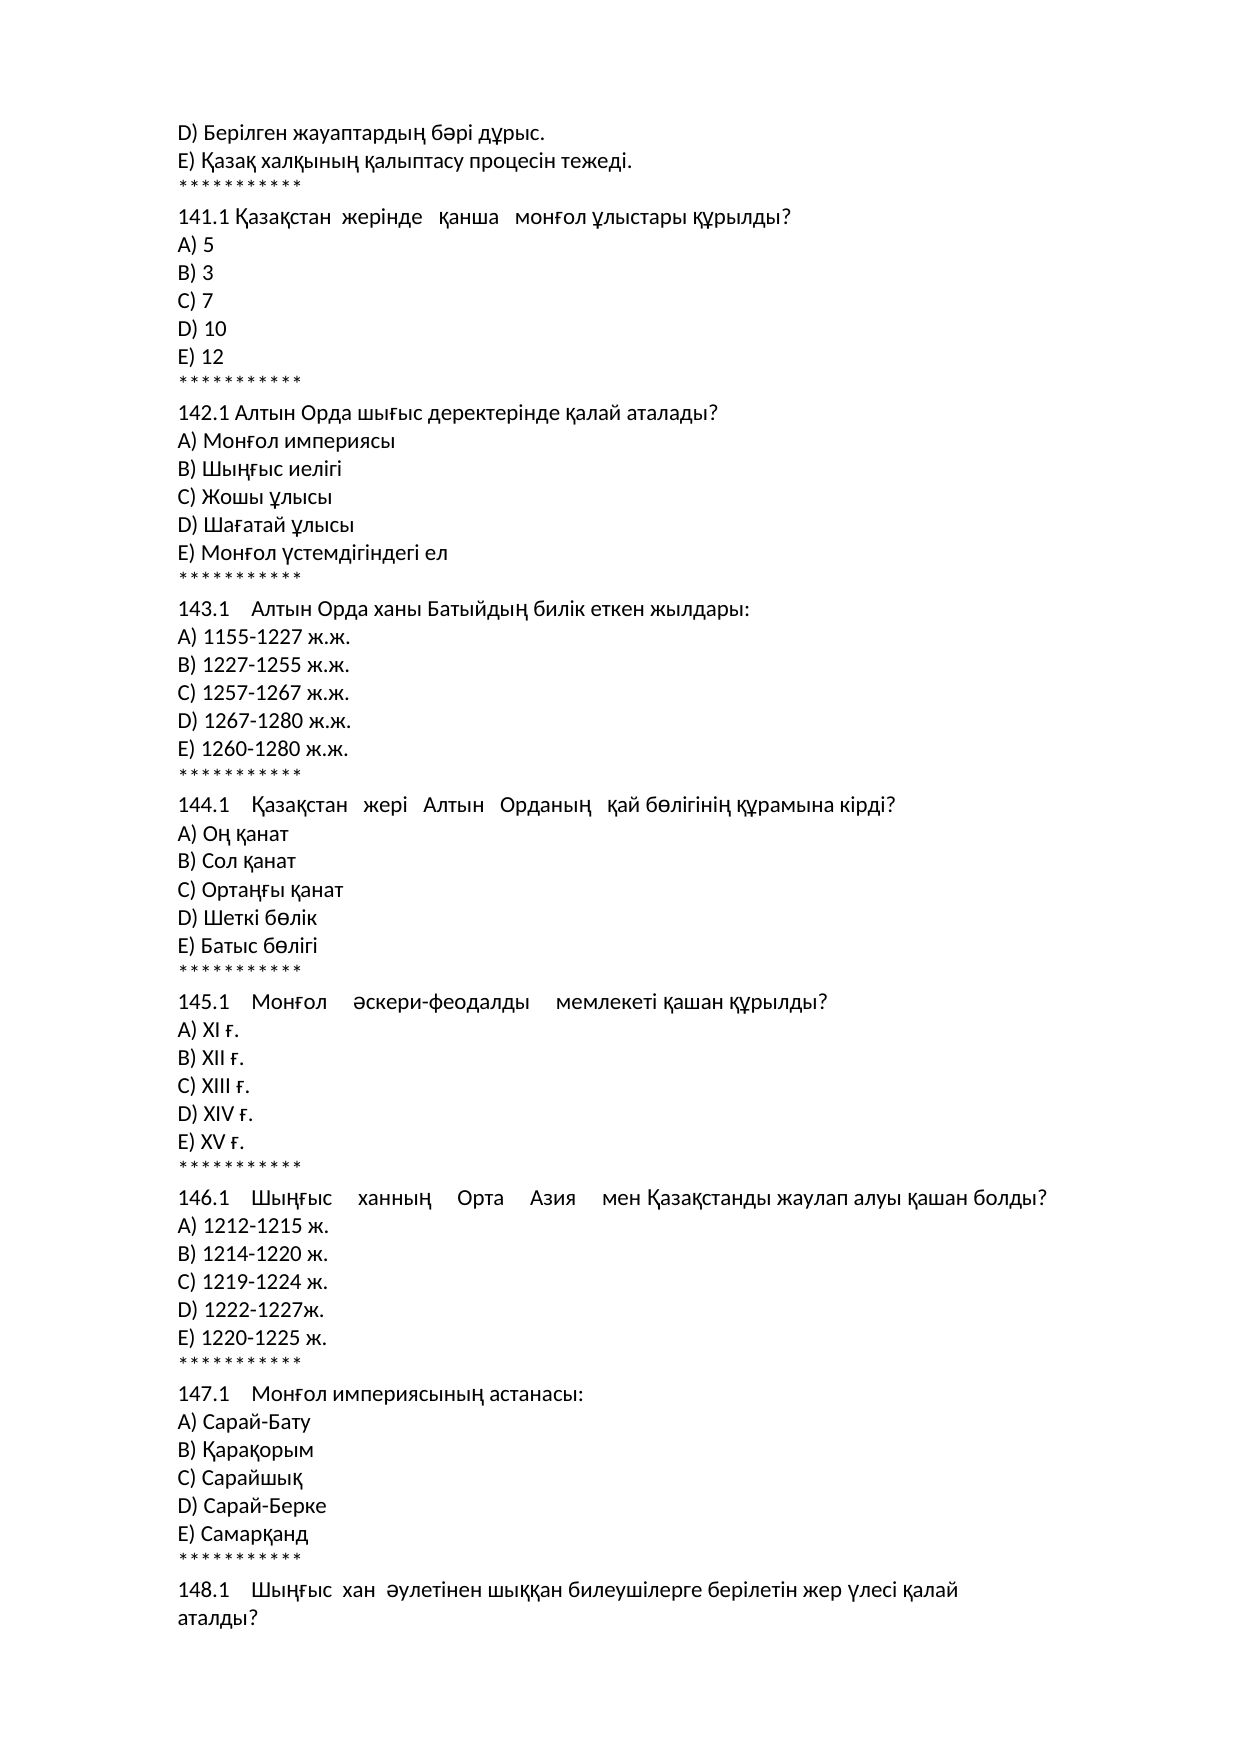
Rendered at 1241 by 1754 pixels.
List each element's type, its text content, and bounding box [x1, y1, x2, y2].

text А) Оң қанат [177, 819, 1152, 847]
text В) Қарақорым [177, 1435, 1152, 1463]
text D) Сарай-Берке [177, 1491, 1152, 1519]
text 144.1 Қазақстан жері Алтын Орданың қай бөлігінің құрамына кірді? [177, 791, 1152, 819]
text А) Монғол империясы [177, 426, 1152, 454]
text С) 1219-1224 ж. [177, 1267, 1152, 1295]
text Е) ХV ғ. [177, 1127, 1152, 1155]
text В) Шыңғыс иелігі [177, 454, 1152, 482]
text D) 1267-1280 ж.ж. [177, 707, 1152, 734]
text Е) Қазақ халқының қалыптасу процесін тежеді. [177, 146, 1152, 174]
text *********** [177, 566, 1152, 594]
text В) 1214-1220 ж. [177, 1239, 1152, 1267]
text 146.1 Шыңғыс ханның Орта Азия мен Қазақстанды жаулап алуы қашан болды? [177, 1183, 1152, 1211]
text Е) 1220-1225 ж. [177, 1323, 1152, 1351]
text *********** [177, 1351, 1152, 1379]
text Е) Монғол үстемдігіндегі ел [177, 538, 1152, 566]
text 147.1 Монғол империясының астанасы: [177, 1379, 1152, 1407]
text Е) Самарқанд [177, 1519, 1152, 1547]
text С) Ортаңғы қанат [177, 875, 1152, 903]
text D) ХІV ғ. [177, 1099, 1152, 1127]
text С) ХІІІ ғ. [177, 1071, 1152, 1099]
text А) 1155-1227 ж.ж. [177, 622, 1152, 651]
text А) 5 [177, 230, 1152, 258]
text 143.1 Алтын Орда ханы Батыйдың билік еткен жылдары: [177, 594, 1152, 622]
text С) Сарайшық [177, 1463, 1152, 1491]
text D) Шеткі бөлік [177, 903, 1152, 931]
text D) 10 [177, 314, 1152, 342]
text Е) 1260-1280 ж.ж. [177, 734, 1152, 763]
text В) 3 [177, 258, 1152, 286]
text С) 1257-1267 ж.ж. [177, 678, 1152, 707]
text В) 1227-1255 ж.ж. [177, 651, 1152, 678]
text В) ХІІ ғ. [177, 1043, 1152, 1071]
text А) 1212-1215 ж. [177, 1211, 1152, 1239]
text 142.1 Алтын Орда шығыс деректерінде қалай аталады? [177, 398, 1152, 426]
text А) ХІ ғ. [177, 1015, 1152, 1043]
text D) 1222-1227ж. [177, 1295, 1152, 1323]
text *********** [177, 174, 1152, 202]
text С) 7 [177, 286, 1152, 314]
text Е) 12 [177, 342, 1152, 370]
text 141.1 Қазақстан жерінде қанша монғол ұлыстары құрылды? [177, 202, 1152, 230]
text 148.1 Шыңғыс хан әулетінен шыққан билеушілерге берілетін жер үлесі қалай аталды? [177, 1575, 1152, 1631]
text *********** [177, 1547, 1152, 1575]
text В) Сол қанат [177, 847, 1152, 875]
text *********** [177, 959, 1152, 987]
text Е) Батыc бөлігі [177, 931, 1152, 959]
text 145.1 Монғол әскери-феодалды мемлекеті қашан құрылды? [177, 987, 1152, 1015]
text С) Жошы ұлысы D) Шағатай ұлысы [177, 482, 1152, 538]
text А) Сарай-Бату [177, 1407, 1152, 1435]
text *********** [177, 370, 1152, 398]
text *********** [177, 763, 1152, 791]
text *********** [177, 1155, 1152, 1183]
text D) Берілген жауаптардың бәрі дұрыс. [177, 118, 1152, 146]
